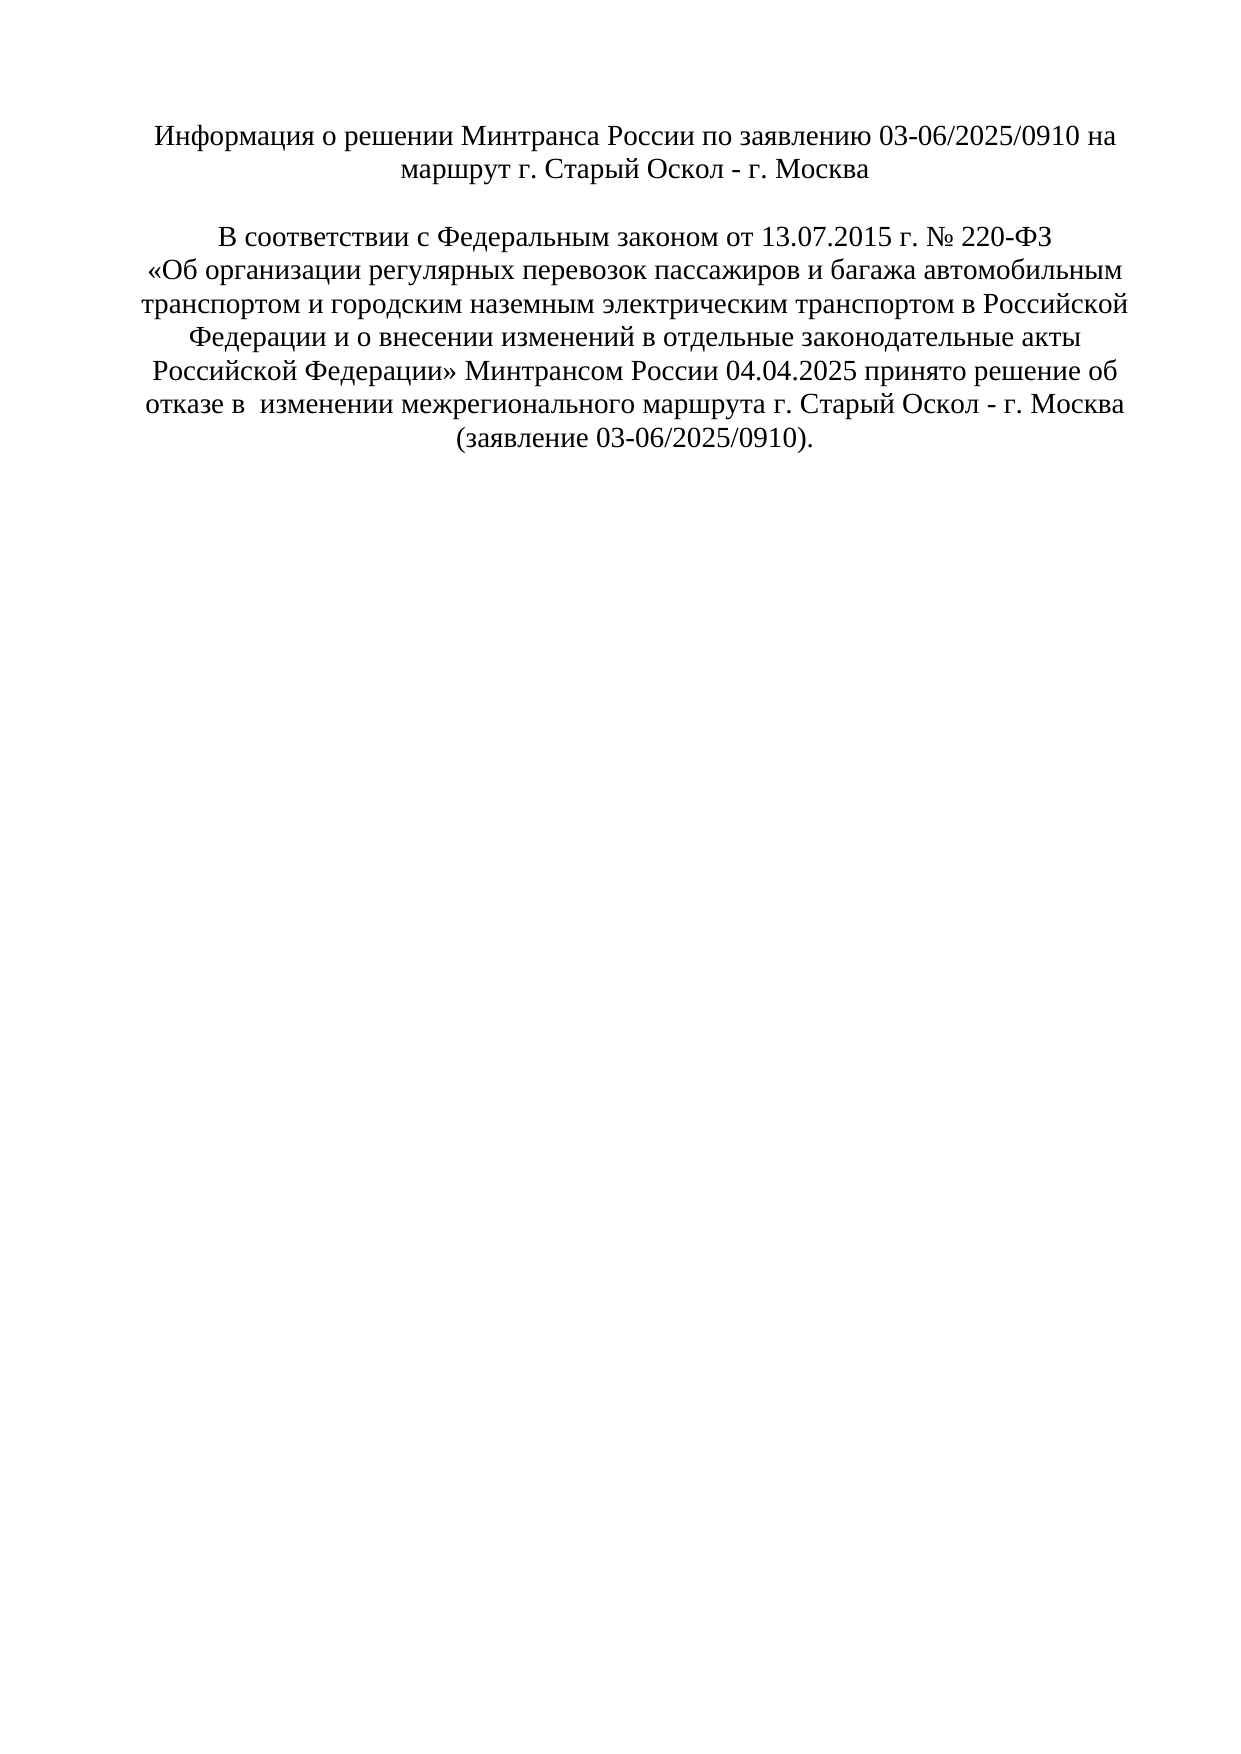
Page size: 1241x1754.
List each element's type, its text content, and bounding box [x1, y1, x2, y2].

text Информация о решении Минтранса России по заявлению 03-06/2025/0910 на маршрут г. Старый Оскол - г. Москва [118, 118, 1152, 185]
text В соответствии с Федеральным законом от 13.07.2015 г. № 220-ФЗ «Об организации регулярных перевозок пассажиров и багажа автомобильным транспортом и городским наземным электрическим транспортом в Российской Федерации и о внесении изменений в отдельные законодательные акты Российской Федерации» Минтрансом России 04.04.2025 принято решение об отказе в изменении межрегионального маршрута г. Старый Оскол - г. Москва (заявление 03-06/2025/0910). [118, 219, 1152, 453]
